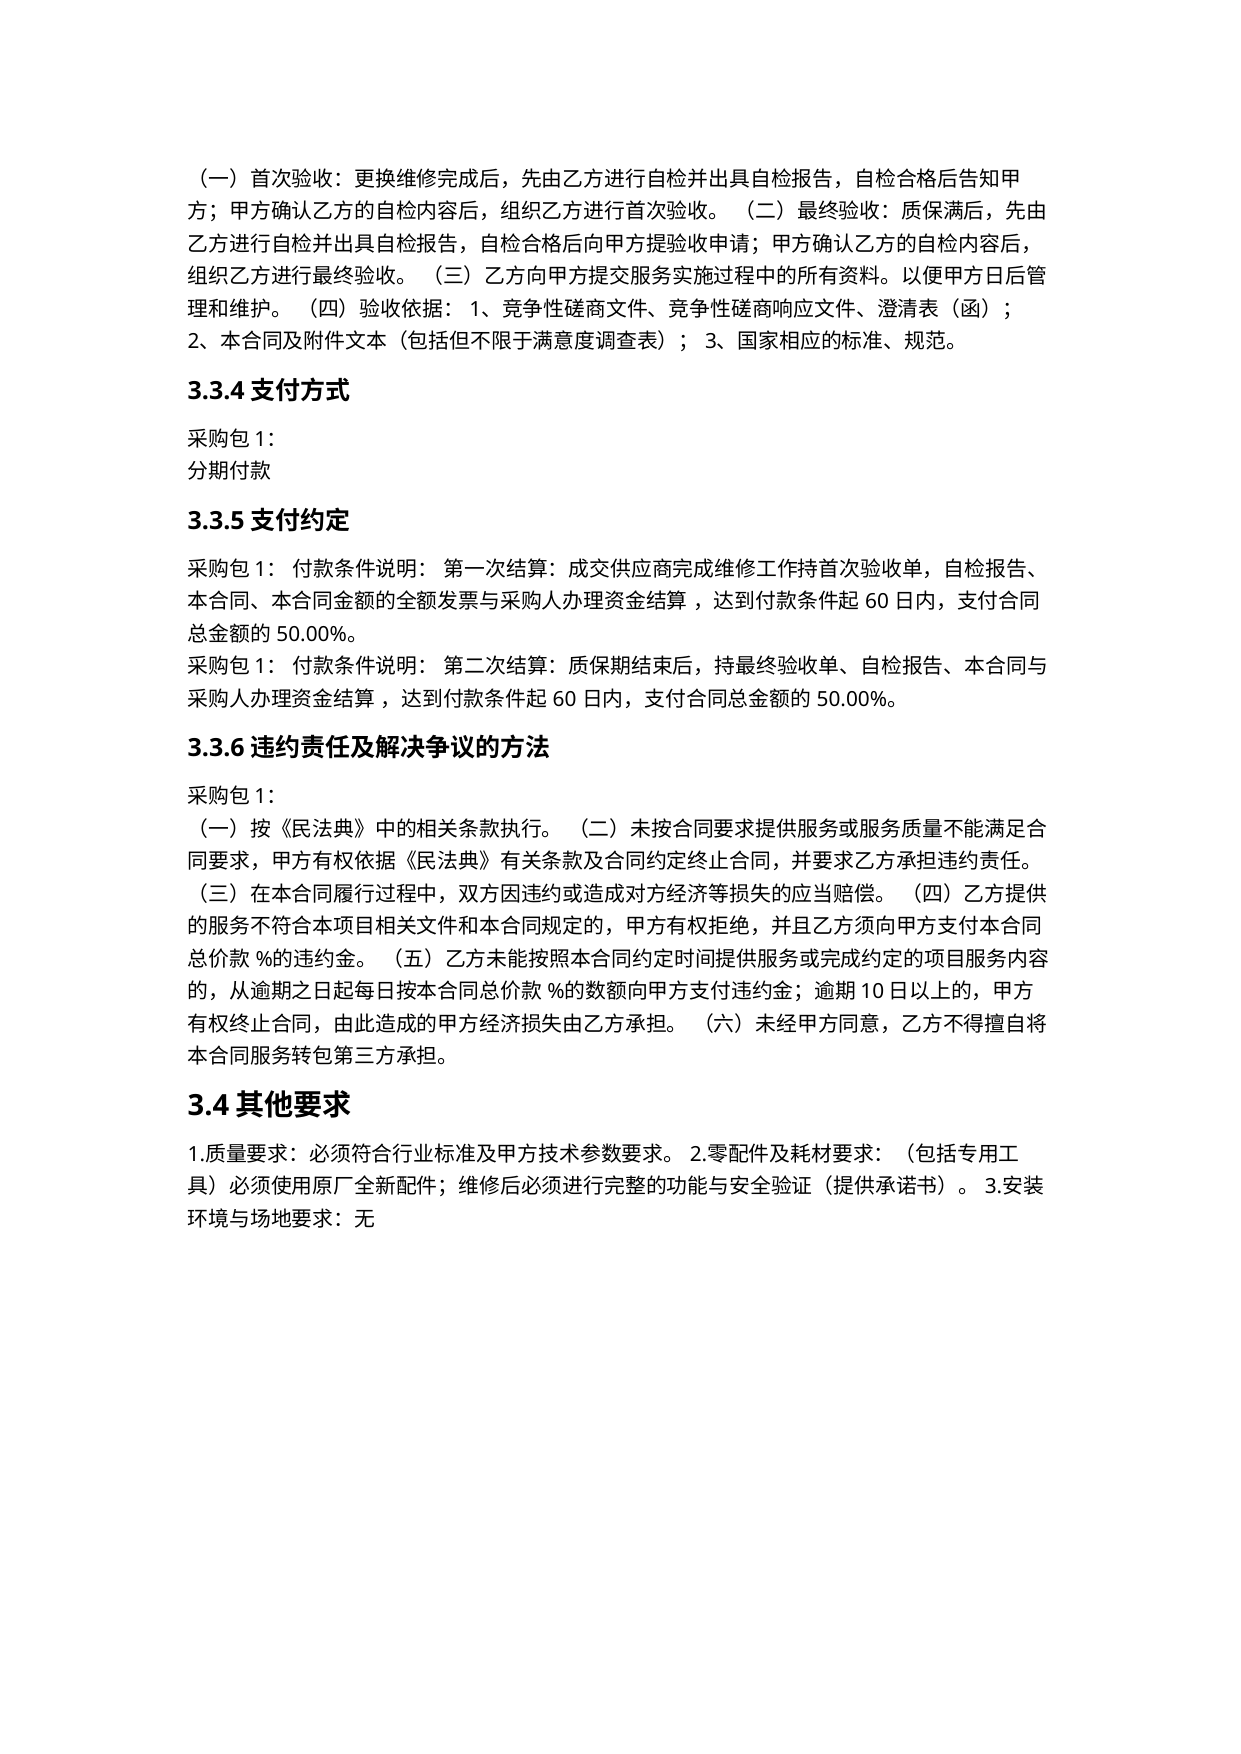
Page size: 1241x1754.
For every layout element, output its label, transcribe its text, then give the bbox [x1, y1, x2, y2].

text 分期付款 [187, 454, 1053, 487]
text 采购包1： 付款条件说明： 第一次结算：成交供应商完成维修工作持首次验收单，自检报告、本合同、本合同金额的全额发票与采购人办理资金结算 ，达到付款条件起 60 日内，支付合同总金额的 50.00%。 [187, 552, 1053, 649]
text 3.3.6违约责任及解决争议的方法 [187, 714, 1053, 779]
text （一）首次验收：更换维修完成后，先由乙方进行自检并出具自检报告，自检合格后告知甲方；甲方确认乙方的自检内容后，组织乙方进行首次验收。 （二）最终验收：质保满后，先由乙方进行自检并出具自检报告，自检合格后向甲方提验收申请；甲方确认乙方的自检内容后，组织乙方进行最终验收。 （三）乙方向甲方提交服务实施过程中的所有资料。以便甲方日后管理和维护。 （四）验收依据： 1、竞争性磋商文件、竞争性磋商响应文件、澄清表（函）； 2、本合同及附件文本（包括但不限于满意度调查表）； 3、国家相应的标准、规范。 [187, 162, 1053, 357]
text 3.3.4支付方式 [187, 357, 1053, 422]
text （一）按《民法典》中的相关条款执行。 （二）未按合同要求提供服务或服务质量不能满足合同要求，甲方有权依据《民法典》有关条款及合同约定终止合同，并要求乙方承担违约责任。 （三）在本合同履行过程中，双方因违约或造成对方经济等损失的应当赔偿。 （四）乙方提供的服务不符合本项目相关文件和本合同规定的，甲方有权拒绝，并且乙方须向甲方支付本合同总价款 %的违约金。 （五）乙方未能按照本合同约定时间提供服务或完成约定的项目服务内容的，从逾期之日起每日按本合同总价款 %的数额向甲方支付违约金；逾期10日以上的，甲方有权终止合同，由此造成的甲方经济损失由乙方承担。 （六）未经甲方同意，乙方不得擅自将本合同服务转包第三方承担。 [187, 812, 1053, 1072]
text 1.质量要求：必须符合行业标准及甲方技术参数要求。 2.零配件及耗材要求：（包括专用工具）必须使用原厂全新配件；维修后必须进行完整的功能与安全验证（提供承诺书）。 3.安装环境与场地要求：无 [187, 1137, 1053, 1234]
text 采购包1： [187, 422, 1053, 454]
text 采购包1： 付款条件说明： 第二次结算：质保期结束后，持最终验收单、自检报告、本合同与采购人办理资金结算 ，达到付款条件起 60 日内，支付合同总金额的 50.00%。 [187, 649, 1053, 714]
text 3.3.5支付约定 [187, 487, 1053, 552]
text 3.4其他要求 [187, 1072, 1053, 1137]
text 采购包1： [187, 779, 1053, 812]
